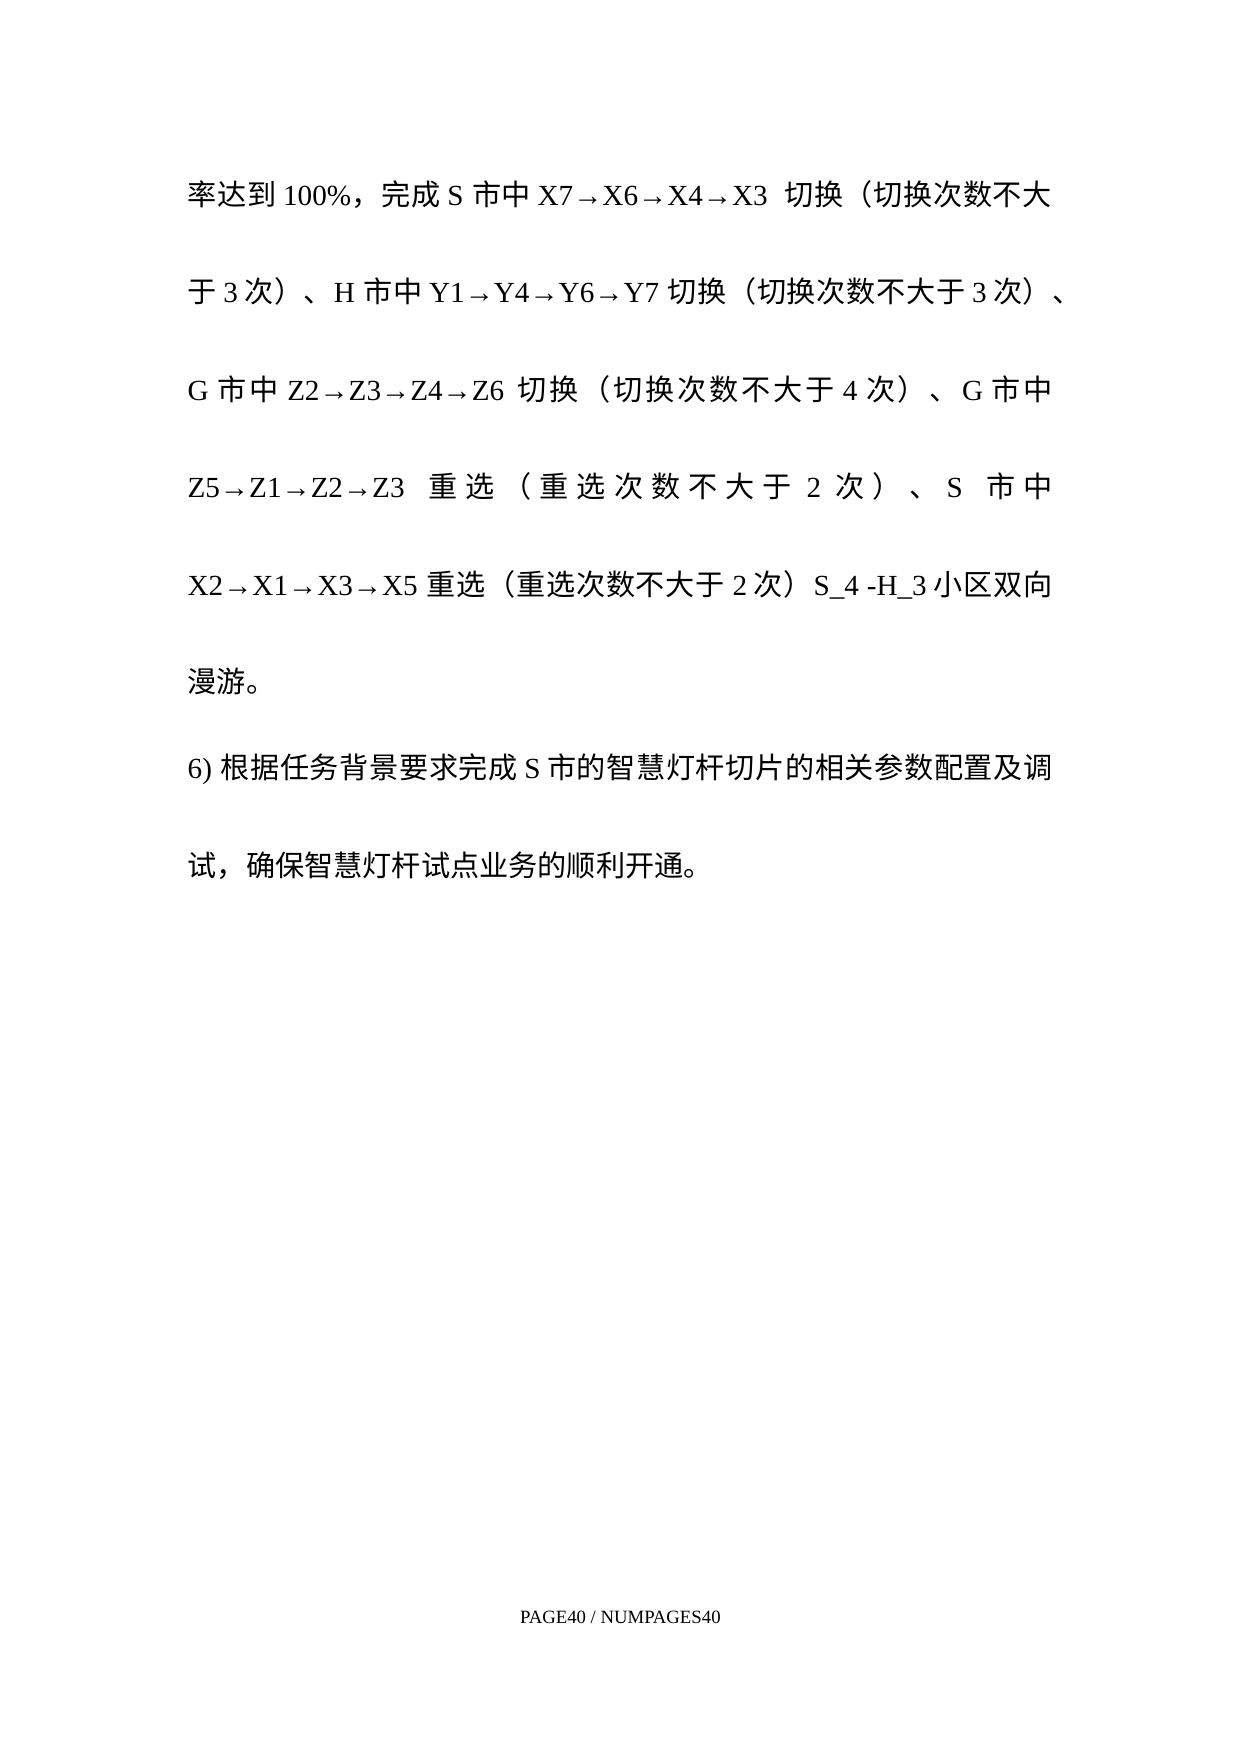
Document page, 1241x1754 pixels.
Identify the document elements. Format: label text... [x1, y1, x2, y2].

text 6) 根据任务背景要求完成S市的智慧灯杆切片的相关参数配置及调试，确保智慧灯杆试点业务的顺利开通。 [187, 734, 1053, 896]
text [187, 160, 1053, 713]
